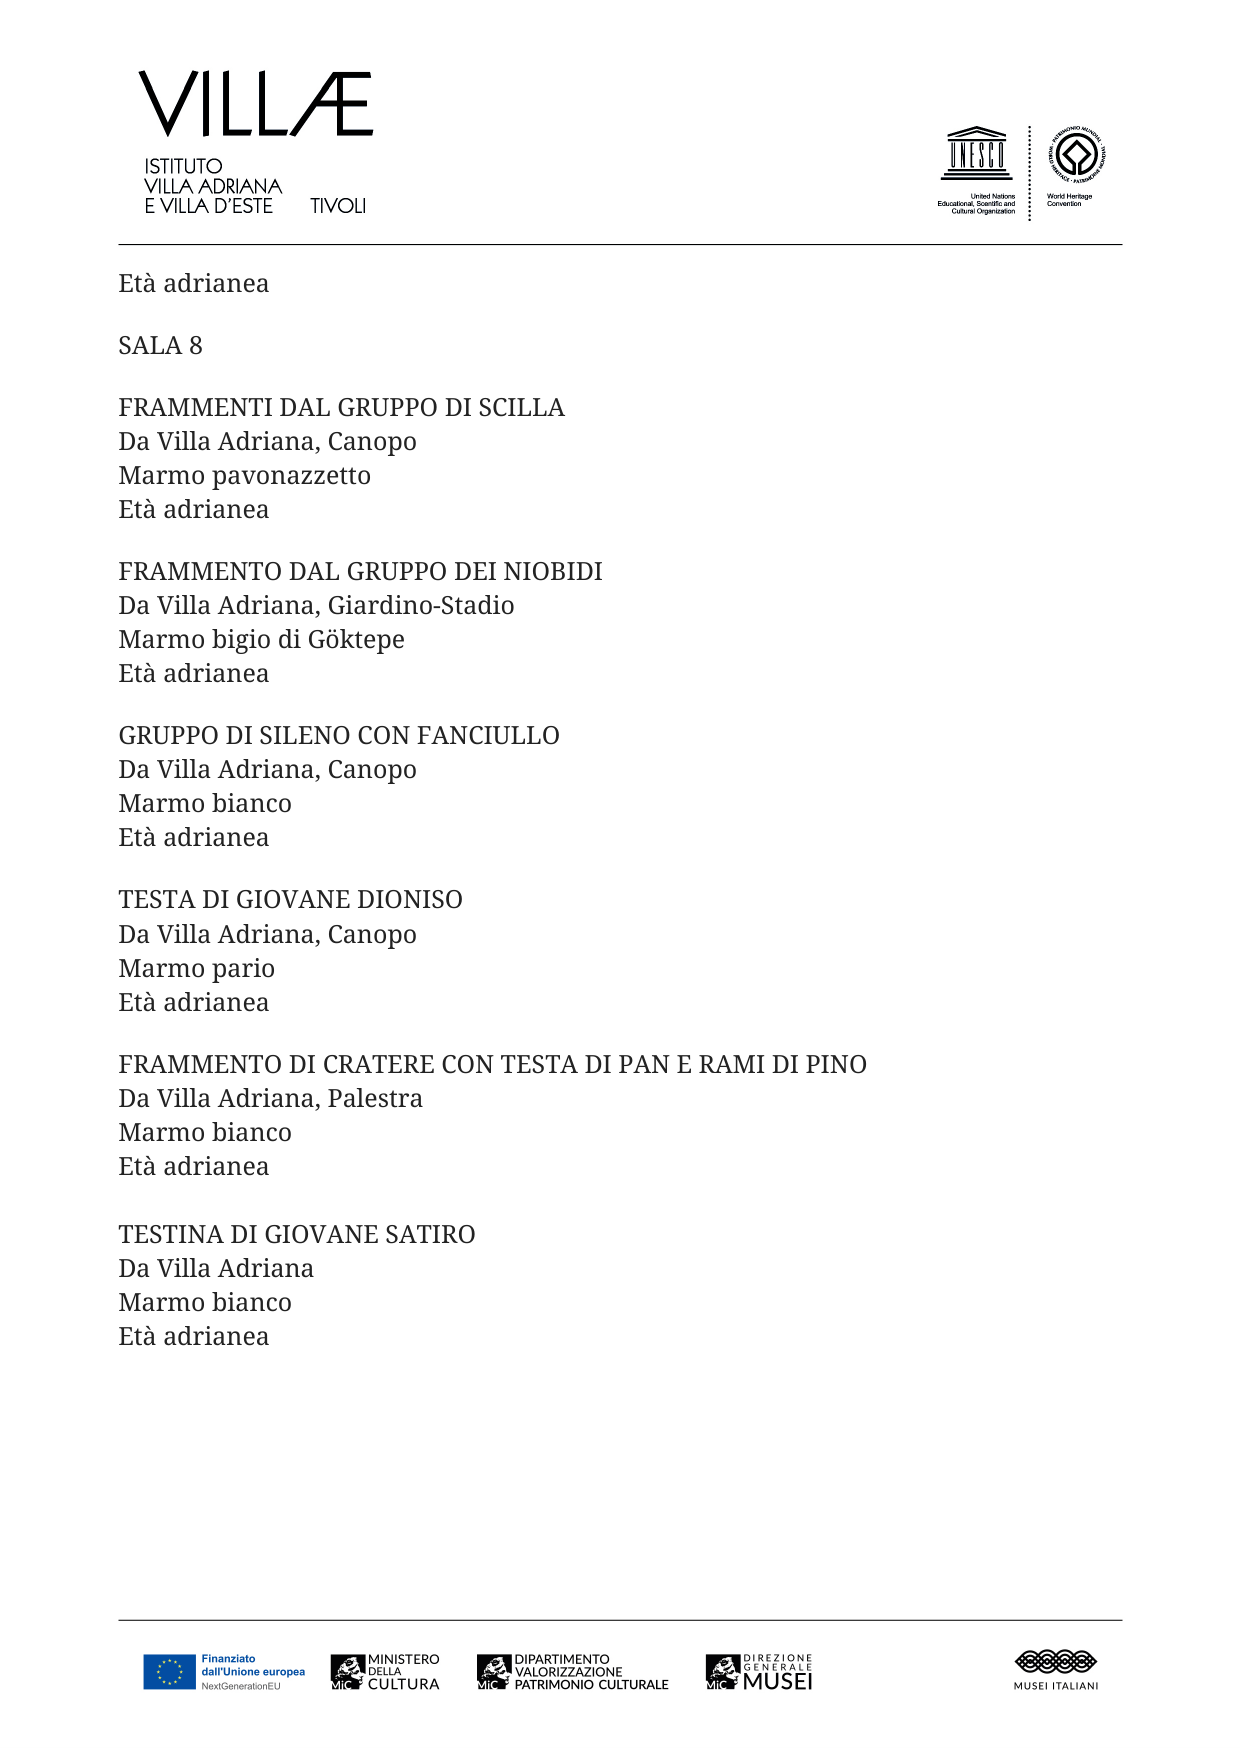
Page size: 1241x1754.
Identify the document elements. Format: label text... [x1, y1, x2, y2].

text Da Villa Adriana, Canopo [118, 752, 1122, 786]
text Marmo pavonazzetto [118, 457, 1122, 492]
text Marmo bianco [118, 786, 1122, 820]
text Da Villa Adriana, Palestra [118, 1081, 1122, 1114]
text Marmo bigio di Göktepe [118, 622, 1122, 656]
text Marmo bianco [118, 1285, 1122, 1319]
picture [0, 0, 1241, 266]
text Età adrianea [118, 492, 1122, 526]
text GRUPPO DI SILENO CON FANCIULLO [118, 718, 1122, 752]
text Età adrianea [118, 1149, 1122, 1183]
picture [0, 1601, 1241, 1748]
text FRAMMENTO DAL GRUPPO DEI NIOBIDI [118, 554, 1122, 588]
text Da Villa Adriana [118, 1251, 1122, 1285]
text Da Villa Adriana, Canopo [118, 916, 1122, 950]
text FRAMMENTO DI CRATERE CON TESTA DI PAN E RAMI DI PINO [118, 1046, 1122, 1081]
text Età adrianea [118, 1319, 1122, 1353]
text SALA 8 [118, 327, 1122, 361]
text TESTA DI GIOVANE DIONISO [118, 882, 1122, 916]
text Età adrianea [118, 656, 1122, 690]
text Marmo pario [118, 950, 1122, 984]
text FRAMMENTI DAL GRUPPO DI SCILLA [118, 389, 1122, 423]
text Età adrianea [118, 266, 1122, 299]
text Da Villa Adriana, Giardino-Stadio [118, 588, 1122, 622]
text TESTINA DI GIOVANE SATIRO [118, 1217, 1122, 1251]
text Età adrianea [118, 820, 1122, 854]
text Età adrianea [118, 984, 1122, 1018]
text Da Villa Adriana, Canopo [118, 423, 1122, 457]
text Marmo bianco [118, 1114, 1122, 1149]
